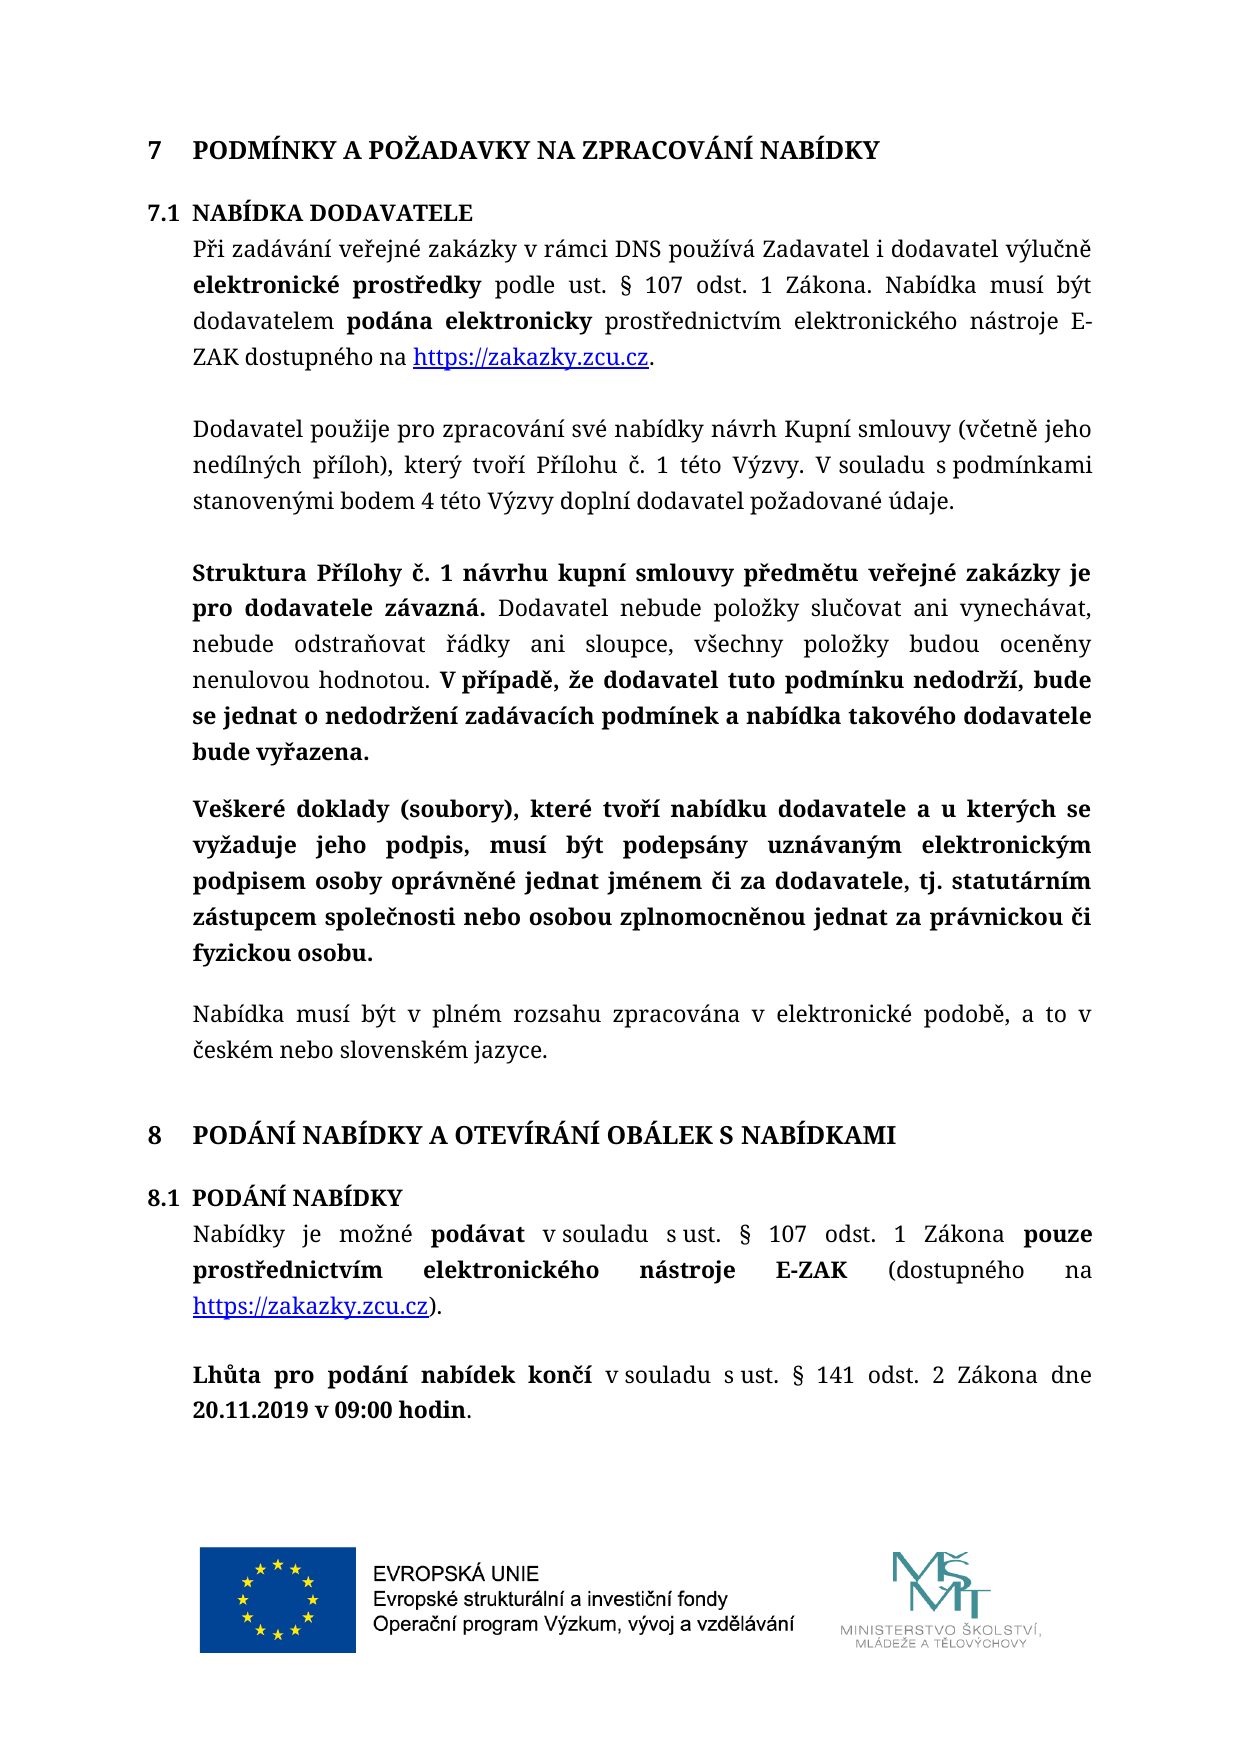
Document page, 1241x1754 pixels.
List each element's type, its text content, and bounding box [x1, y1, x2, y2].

text Veškeré doklady (soubory), které tvoří nabídku dodavatele a u kterých se vyžaduje jeho podpis, musí být podepsány uznávaným elektronickým podpisem osoby oprávněné jednat jménem či za dodavatele, tj. statutárním zástupcem společnosti nebo osobou zplnomocněnou jednat za právnickou či fyzickou osobu. [193, 793, 1093, 968]
text Nabídky je možné podávat v souladu s ust. § 107 odst. 1 Zákona pouze prostřednictvím elektronického nástroje E-ZAK (dostupného na https://zakazky.zcu.cz). [193, 1218, 1093, 1321]
subtitle NABÍDKA DODAVATELE [147, 197, 1093, 228]
subtitle PODMÍNKY A POŽADAVKY NA ZPRACOVÁNÍ NABÍDKY [148, 133, 1093, 167]
text Při zadávání veřejné zakázky v rámci DNS používá Zadavatel i dodavatel výlučně elektronické prostředky podle ust. § 107 odst. 1 Zákona. Nabídka musí být dodavatelem podána elektronicky prostřednictvím elektronického nástroje E-ZAK dostupného na https://zakazky.zcu.cz. [193, 233, 1093, 372]
text Dodavatel použije pro zpracování své nabídky návrh Kupní smlouvy (včetně jeho nedílných příloh), který tvoří Přílohu č. 1 této Výzvy. V souladu s podmínkami stanovenými bodem 4 této Výzvy doplní dodavatel požadované údaje. [193, 413, 1093, 516]
subtitle PODÁNÍ NABÍDKY A OTEVÍRÁNÍ OBÁLEK S NABÍDKAMI [148, 1118, 1093, 1152]
text Struktura Přílohy č. 1 návrhu kupní smlouvy předmětu veřejné zakázky je pro dodavatele závazná. Dodavatel nebude položky slučovat ani vynechávat, nebude odstraňovat řádky ani sloupce, všechny položky budou oceněny nenulovou hodnotou. V případě, že dodavatel tuto podmínku nedodrží, bude se jednat o nedodržení zadávacích podmínek a nabídka takového dodavatele bude vyřazena. [192, 556, 1093, 767]
picture [147, 1495, 1093, 1705]
subtitle PODÁNÍ NABÍDKY [147, 1182, 1093, 1213]
text Lhůta pro podání nabídek končí v souladu s ust. § 141 odst. 2 Zákona dne 20.11.2019 v 09:00 hodin. [193, 1358, 1093, 1426]
text Nabídka musí být v plném rozsahu zpracována v elektronické podobě, a to v českém nebo slovenském jazyce. [192, 998, 1093, 1065]
